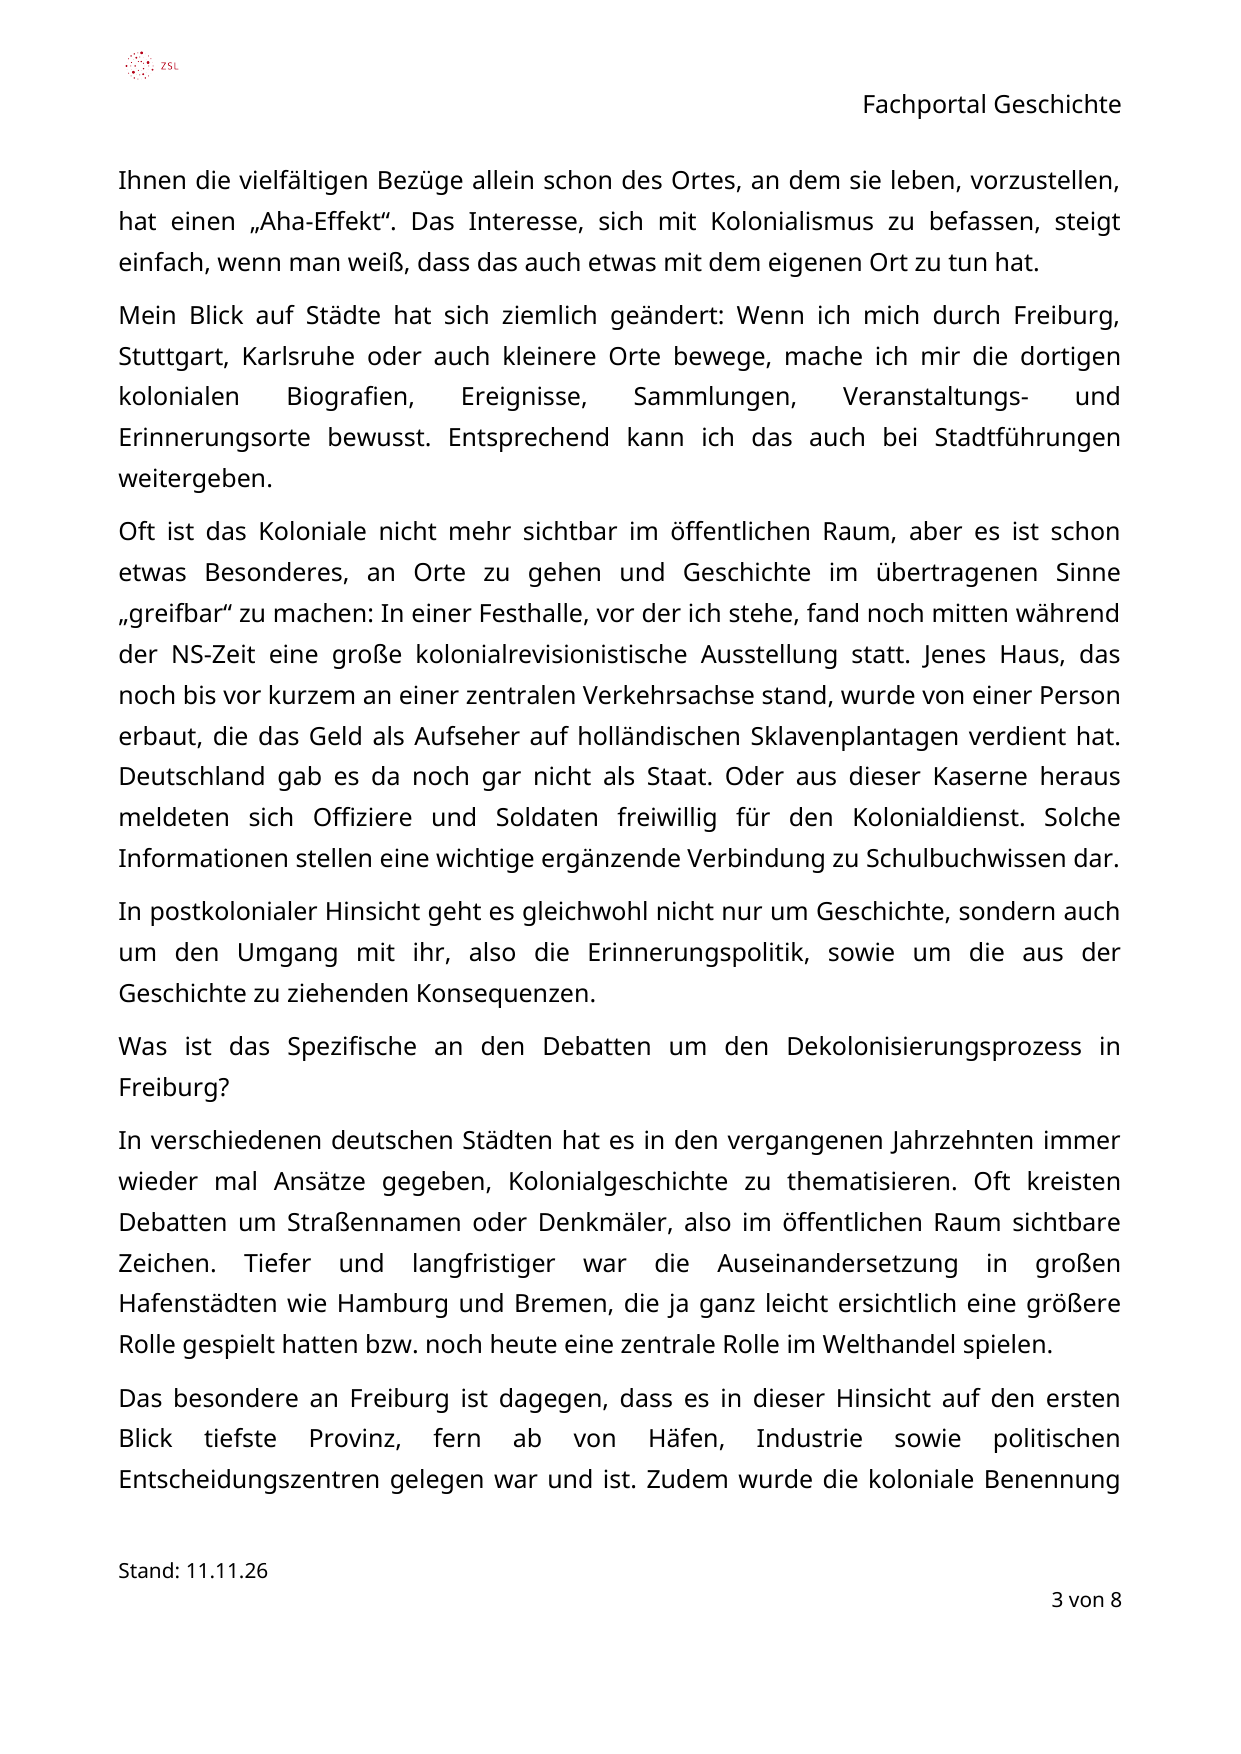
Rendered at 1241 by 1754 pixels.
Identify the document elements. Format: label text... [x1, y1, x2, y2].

text Was ist das Spezifische an den Debatten um den Dekolonisierungsprozess in Freiburg? [118, 1029, 1122, 1104]
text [118, 1380, 1122, 1496]
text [118, 162, 1122, 278]
text In verschiedenen deutschen Städten hat es in den vergangenen Jahrzehnten immer wieder mal Ansätze gegeben, Kolonialgeschichte zu thematisieren. Oft kreisten Debatten um Straßennamen oder Denkmäler, also im öffentlichen Raum sichtbare Zeichen. Tiefer und langfristiger war die Auseinandersetzung in großen Hafenstädten wie Hamburg und Bremen, die ja ganz leicht ersichtlich eine größere Rolle gespielt hatten bzw. noch heute eine zentrale Rolle im Welthandel spielen. [118, 1123, 1122, 1361]
text Mein Blick auf Städte hat sich ziemlich geändert: Wenn ich mich durch Freiburg, Stuttgart, Karlsruhe oder auch kleinere Orte bewege, mache ich mir die dortigen kolonialen Biografien, Ereignisse, Sammlungen, Veranstaltungs- und Erinnerungsorte bewusst. Entsprechend kann ich das auch bei Stadtführungen weitergeben. [118, 297, 1122, 495]
text In postkolonialer Hinsicht geht es gleichwohl nicht nur um Geschichte, sondern auch um den Umgang mit ihr, also die Erinnerungspolitik, sowie um die aus der Geschichte zu ziehenden Konsequenzen. [118, 894, 1122, 1009]
text Oft ist das Koloniale nicht mehr sichtbar im öffentlichen Raum, aber es ist schon etwas Besonderes, an Orte zu gehen und Geschichte im übertragenen Sinne „greifbar“ zu machen: In einer Festhalle, vor der ich stehe, fand noch mitten während der NS-Zeit eine große kolonialrevisionistische Ausstellung statt. Jenes Haus, das noch bis vor kurzem an einer zentralen Verkehrsachse stand, wurde von einer Person erbaut, die das Geld als Aufseher auf holländischen Sklavenplantagen verdient hat. Deutschland gab es da noch gar nicht als Staat. Oder aus dieser Kaserne heraus meldeten sich Offiziere und Soldaten freiwillig für den Kolonialdienst. Solche Informationen stellen eine wichtige ergänzende Verbindung zu Schulbuchwissen dar. [118, 514, 1122, 875]
picture [118, 44, 186, 87]
